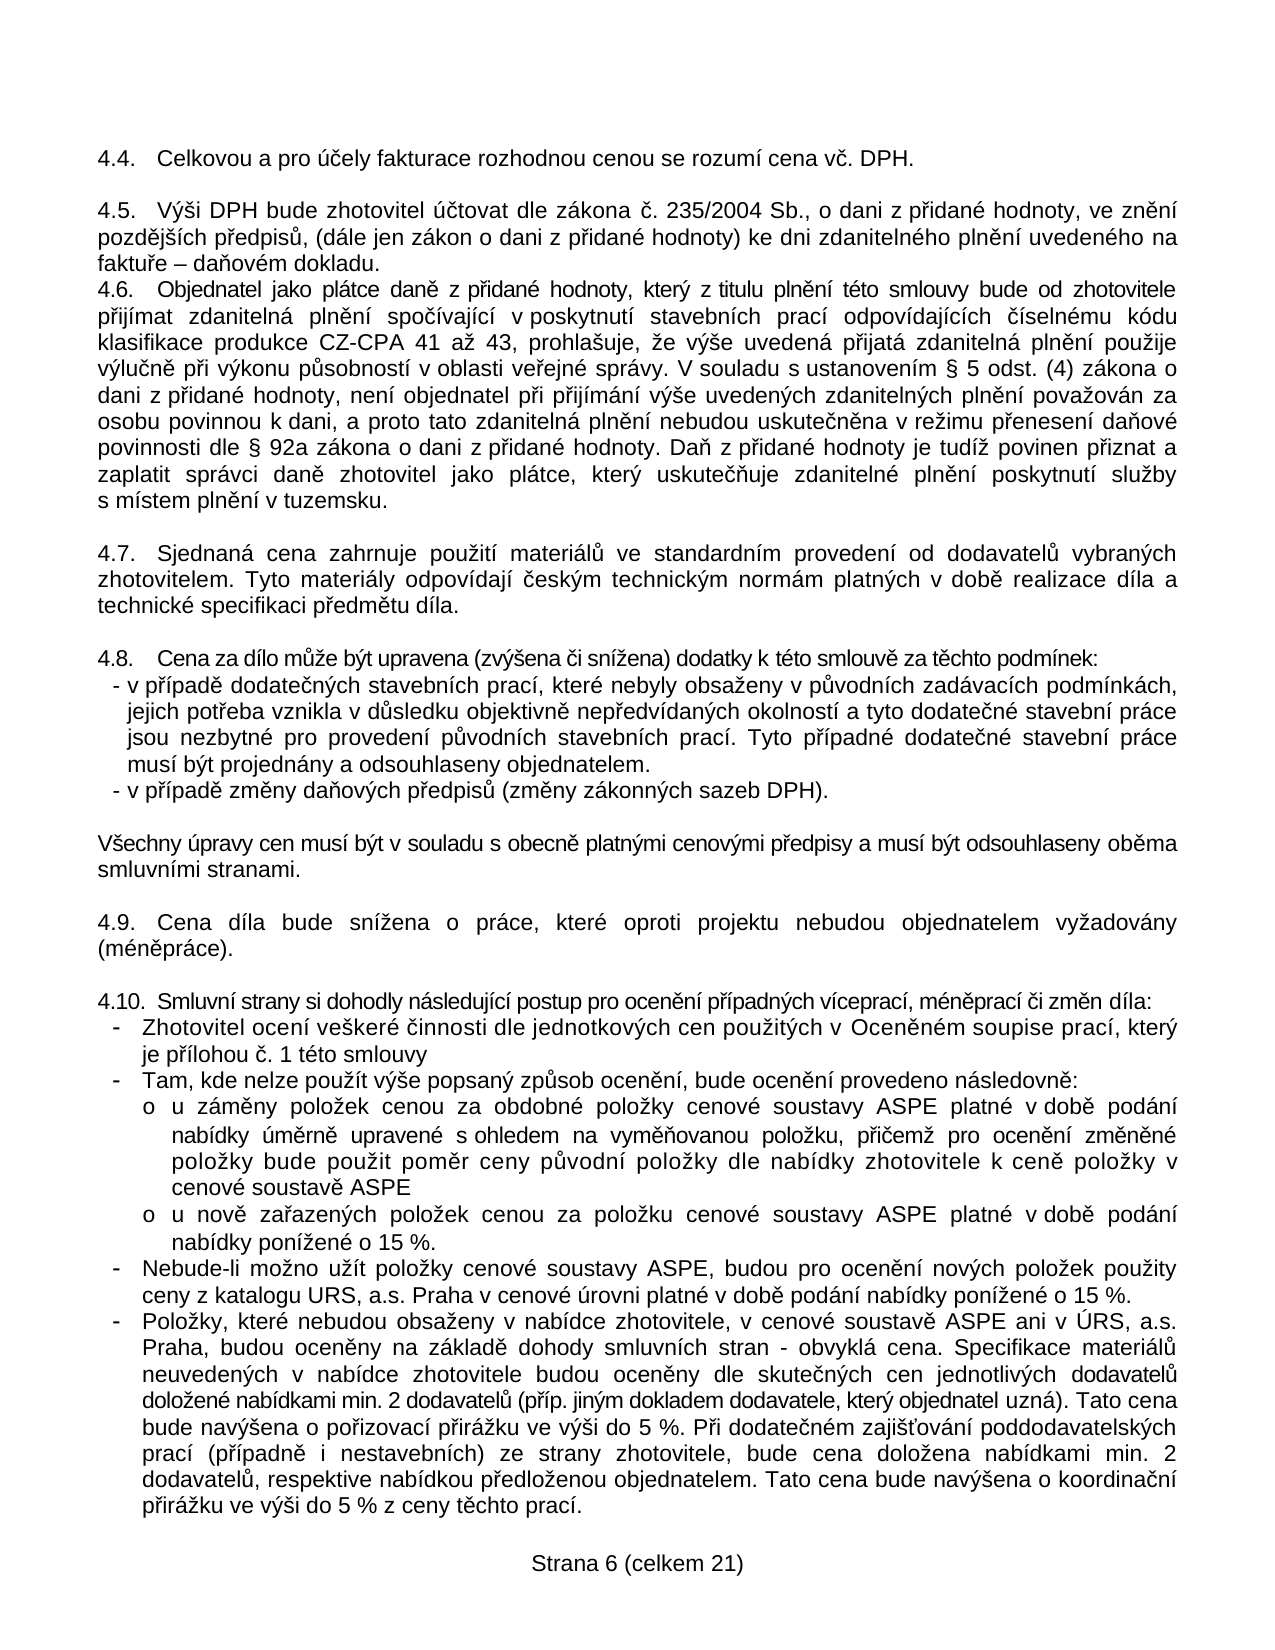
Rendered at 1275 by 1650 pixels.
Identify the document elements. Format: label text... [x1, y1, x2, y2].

list Zhotovitel ocení veškeré činnosti dle jednotkových cen použitých v Oceněném soupise prací, který je přílohou č. 1 této smlouvy [112, 1014, 1177, 1067]
list Cena za dílo může být upravena (zvýšena či snížena) dodatky k této smlouvě za těchto podmínek: [97, 645, 1177, 672]
text Všechny úpravy cen musí být v souladu s obecně platnými cenovými předpisy a musí být odsouhlaseny oběma smluvními stranami. [97, 830, 1177, 882]
list Objednatel jako plátce daně z přidané hodnoty, který z titulu plnění této smlouvy bude od zhotovitele přijímat zdanitelná plnění spočívající v poskytnutí stavebních prací odpovídajících číselnému kódu klasifikace produkce CZ-CPA 41 až 43, prohlašuje, že výše uvedená přijatá zdanitelná plnění použije výlučně při výkonu působností v oblasti veřejné správy. V souladu s ustanovením § 5 odst. (4) zákona o dani z přidané hodnoty, není objednatel při přijímání výše uvedených zdanitelných plnění považován za osobu povinnou k dani, a proto tato zdanitelná plnění nebudou uskutečněna v režimu přenesení daňové povinnosti dle § 92a zákona o dani z přidané hodnoty. Daň z přidané hodnoty je tudíž povinen přiznat a zaplatit správci daně zhotovitel jako plátce, který uskutečňuje zdanitelné plnění poskytnutí služby s místem plnění v tuzemsku. [97, 276, 1177, 513]
list Smluvní strany si dohodly následující postup pro ocenění případných víceprací, méněprací či změn díla: [97, 988, 1177, 1014]
list Celkovou a pro účely fakturace rozhodnou cenou se rozumí cena vč. DPH. [97, 144, 1177, 171]
list v případě změny daňových předpisů (změny zákonných sazeb DPH). [112, 777, 1177, 803]
list v případě dodatečných stavebních prací, které nebyly obsaženy v původních zadávacích podmínkách, jejich potřeba vznikla v důsledku objektivně nepředvídaných okolností a tyto dodatečné stavební práce jsou nezbytné pro provedení původních stavebních prací. Tyto případné dodatečné stavební práce musí být projednány a odsouhlaseny objednatelem. [112, 672, 1177, 777]
list Sjednaná cena zahrnuje použití materiálů ve standardním provedení od dodavatelů vybraných zhotovitelem. Tyto materiály odpovídají českým technickým normám platných v době realizace díla a technické specifikaci předmětu díla. [97, 540, 1177, 619]
list u nově zařazených položek cenou za položku cenové soustavy ASPE platné v době podání nabídky ponížené o 15 %. [142, 1201, 1177, 1255]
list Cena díla bude snížena o práce, které oproti projektu nebudou objednatelem vyžadovány (méněpráce). [97, 909, 1177, 961]
list u záměny položek cenou za obdobné položky cenové soustavy ASPE platné v době podání nabídky úměrně upravené s ohledem na vyměňovanou položku, přičemž pro ocenění změněné položky bude použit poměr ceny původní položky dle nabídky zhotovitele k ceně položky v cenové soustavě ASPE [142, 1093, 1177, 1201]
list Tam, kde nelze použít výše popsaný způsob ocenění, bude ocenění provedeno následovně: [112, 1067, 1177, 1093]
list Výši DPH bude zhotovitel účtovat dle zákona č. 235/2004 Sb., o dani z přidané hodnoty, ve znění pozdějších předpisů, (dále jen zákon o dani z přidané hodnoty) ke dni zdanitelného plnění uvedeného na faktuře – daňovém dokladu. [97, 197, 1177, 276]
list Nebude-li možno užít položky cenové soustavy ASPE, budou pro ocenění nových položek použity ceny z katalogu URS, a.s. Praha v cenové úrovni platné v době podání nabídky ponížené o 15 %. [112, 1255, 1177, 1308]
list Položky, které nebudou obsaženy v nabídce zhotovitele, v cenové soustavě ASPE ani v ÚRS, a.s. Praha, budou oceněny na základě dohody smluvních stran - obvyklá cena. Specifikace materiálů neuvedených v nabídce zhotovitele budou oceněny dle skutečných cen jednotlivých dodavatelů doložené nabídkami min. 2 dodavatelů (příp. jiným dokladem dodavatele, který objednatel uzná). Tato cena bude navýšena o pořizovací přirážku ve výši do 5 %. Při dodatečném zajišťování poddodavatelských prací (případně i nestavebních) ze strany zhotovitele, bude cena doložena nabídkami min. 2 dodavatelů, respektive nabídkou předloženou objednatelem. Tato cena bude navýšena o koordinační přirážku ve výši do 5 % z ceny těchto prací. [112, 1308, 1177, 1519]
